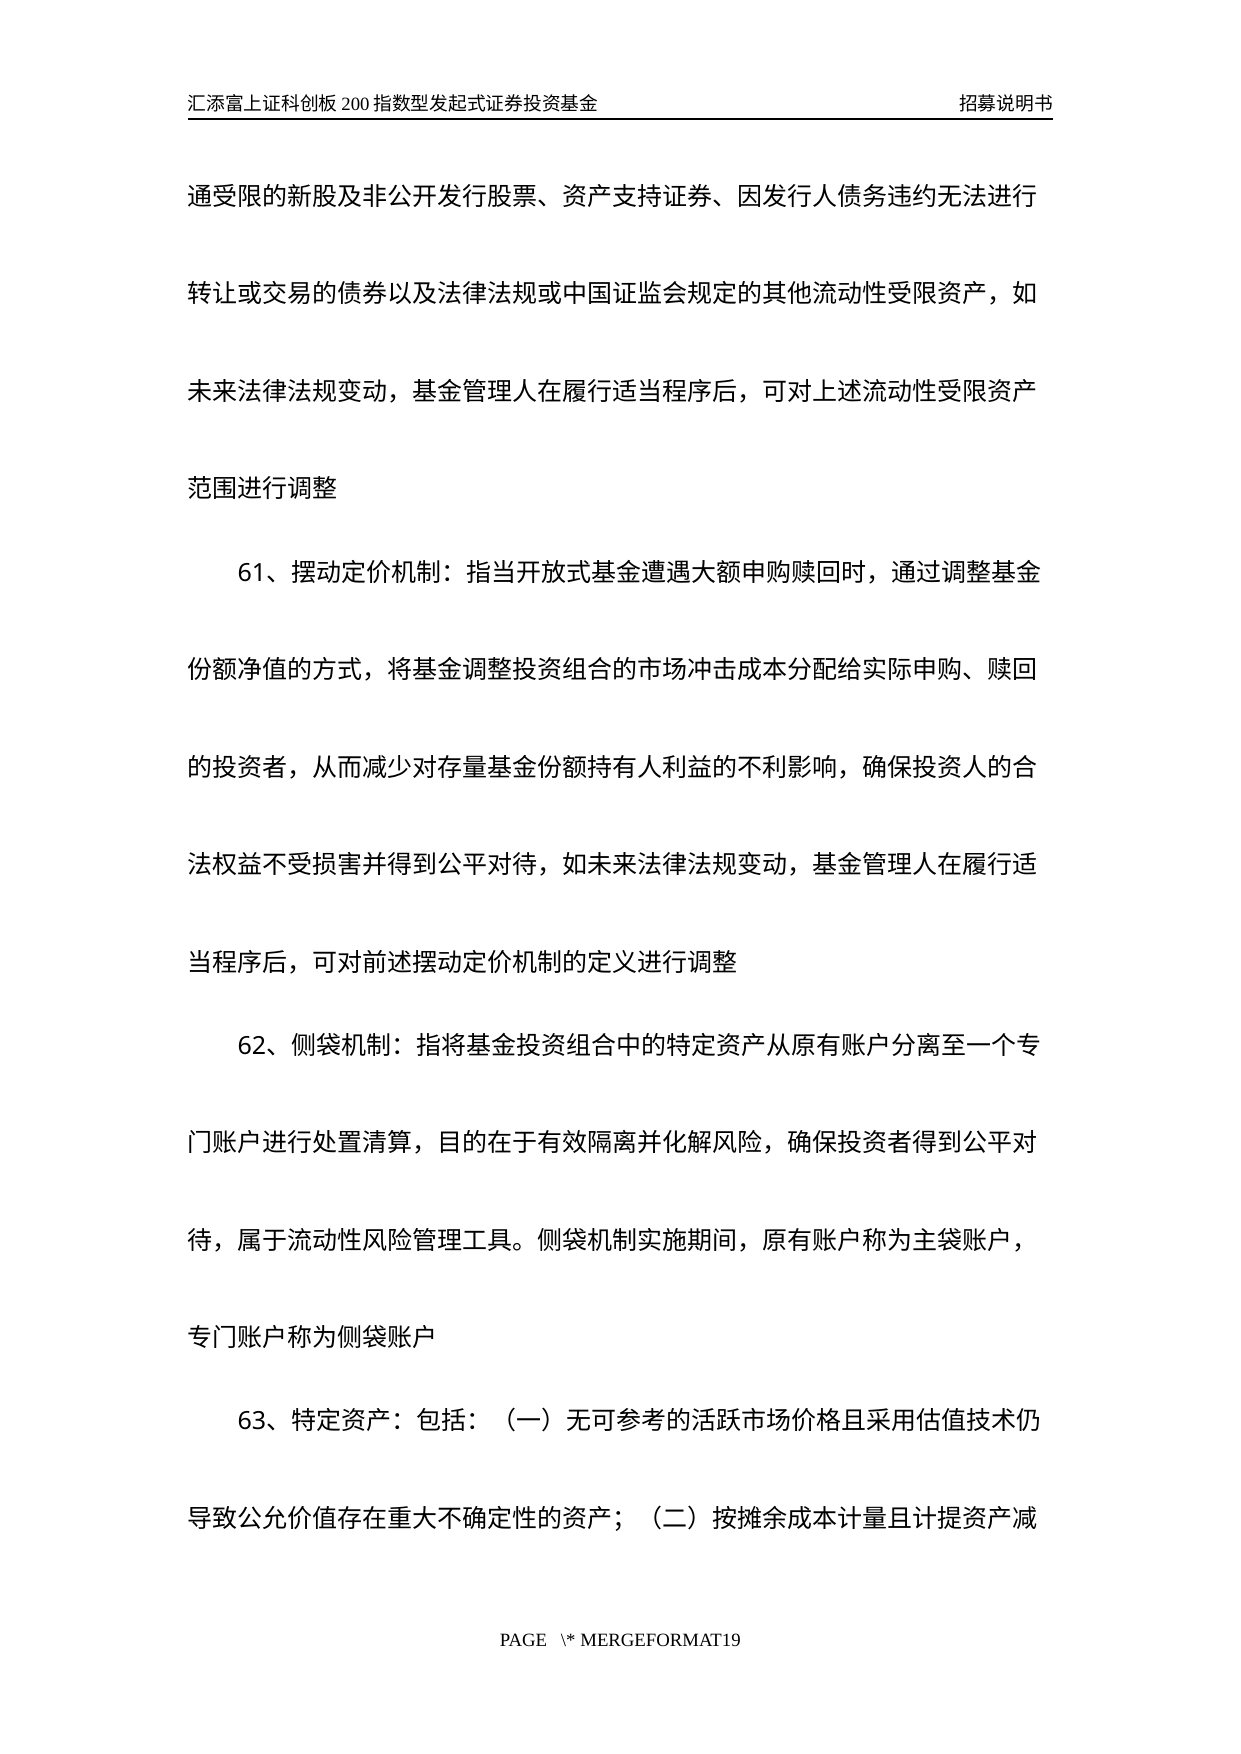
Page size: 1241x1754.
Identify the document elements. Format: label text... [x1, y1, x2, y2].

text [187, 162, 1053, 519]
text 61、摆动定价机制：指当开放式基金遭遇大额申购赎回时，通过调整基金份额净值的方式，将基金调整投资组合的市场冲击成本分配给实际申购、赎回的投资者，从而减少对存量基金份额持有人利益的不利影响，确保投资人的合法权益不受损害并得到公平对待，如未来法律法规变动，基金管理人在履行适当程序后，可对前述摆动定价机制的定义进行调整 [187, 538, 1053, 993]
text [187, 1386, 1053, 1549]
text 62、侧袋机制：指将基金投资组合中的特定资产从原有账户分离至一个专门账户进行处置清算，目的在于有效隔离并化解风险，确保投资者得到公平对待，属于流动性风险管理工具。侧袋机制实施期间，原有账户称为主袋账户，专门账户称为侧袋账户 [187, 1011, 1053, 1368]
